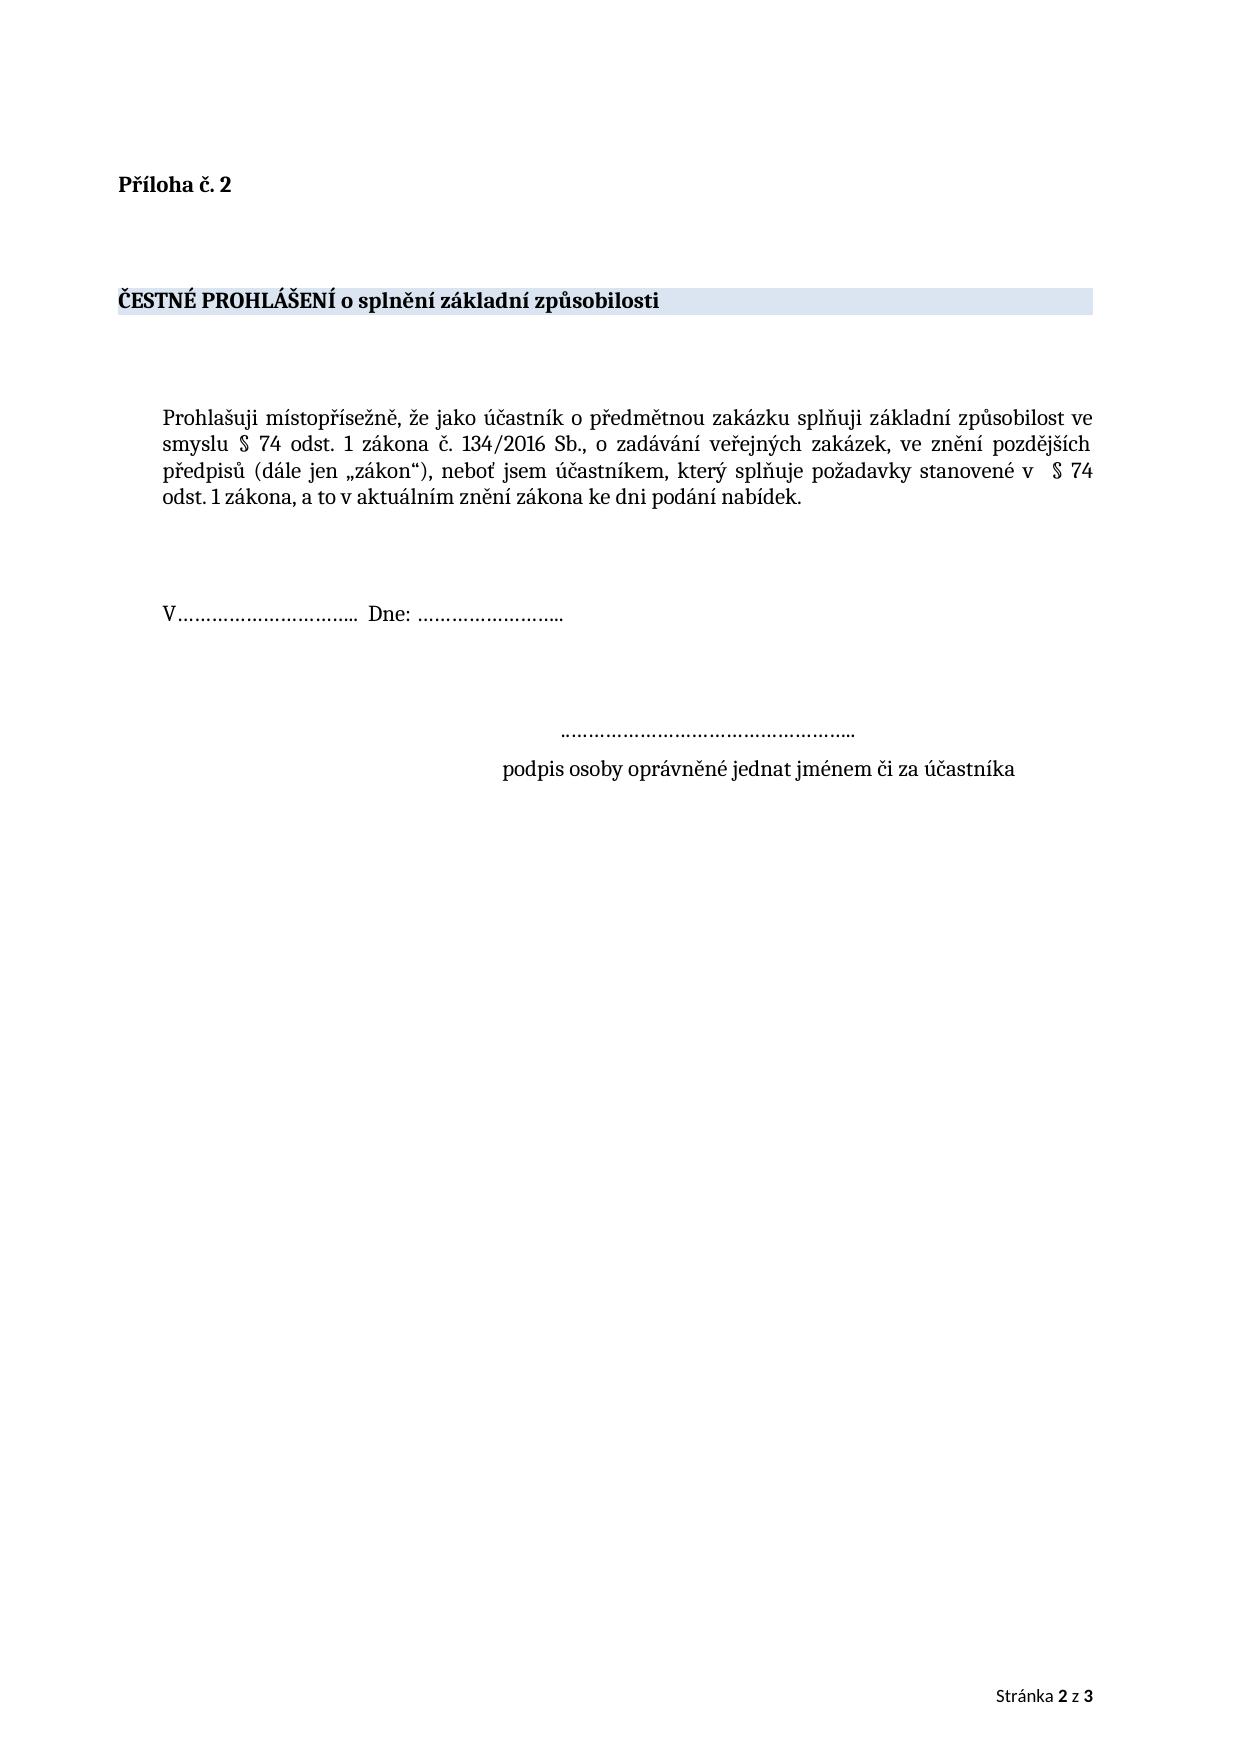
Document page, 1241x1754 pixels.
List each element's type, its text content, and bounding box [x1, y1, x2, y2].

list Prohlašuji místopřísežně, že jako účastník o předmětnou zakázku splňuji základní způsobilost ve smyslu § 74 odst. 1 zákona č. 134/2016 Sb., o zadávání veřejných zakázek, ve znění pozdějších předpisů (dále jen „zákon“), neboť jsem účastníkem, který splňuje požadavky stanovené v § 74 odst. 1 zákona, a to v aktuálním znění zákona ke dni podání nabídek. [162, 405, 1093, 510]
list ..………………………………………….. [502, 717, 1093, 743]
list V………………………….. Dne: …………………….. [162, 601, 1093, 627]
subtitle Čestné prohlášení o splnění základní způsobilosti [118, 288, 1093, 315]
text Příloha č. 2 [118, 172, 1093, 198]
list podpis osoby oprávněné jednat jménem či za účastníka [502, 756, 1093, 782]
